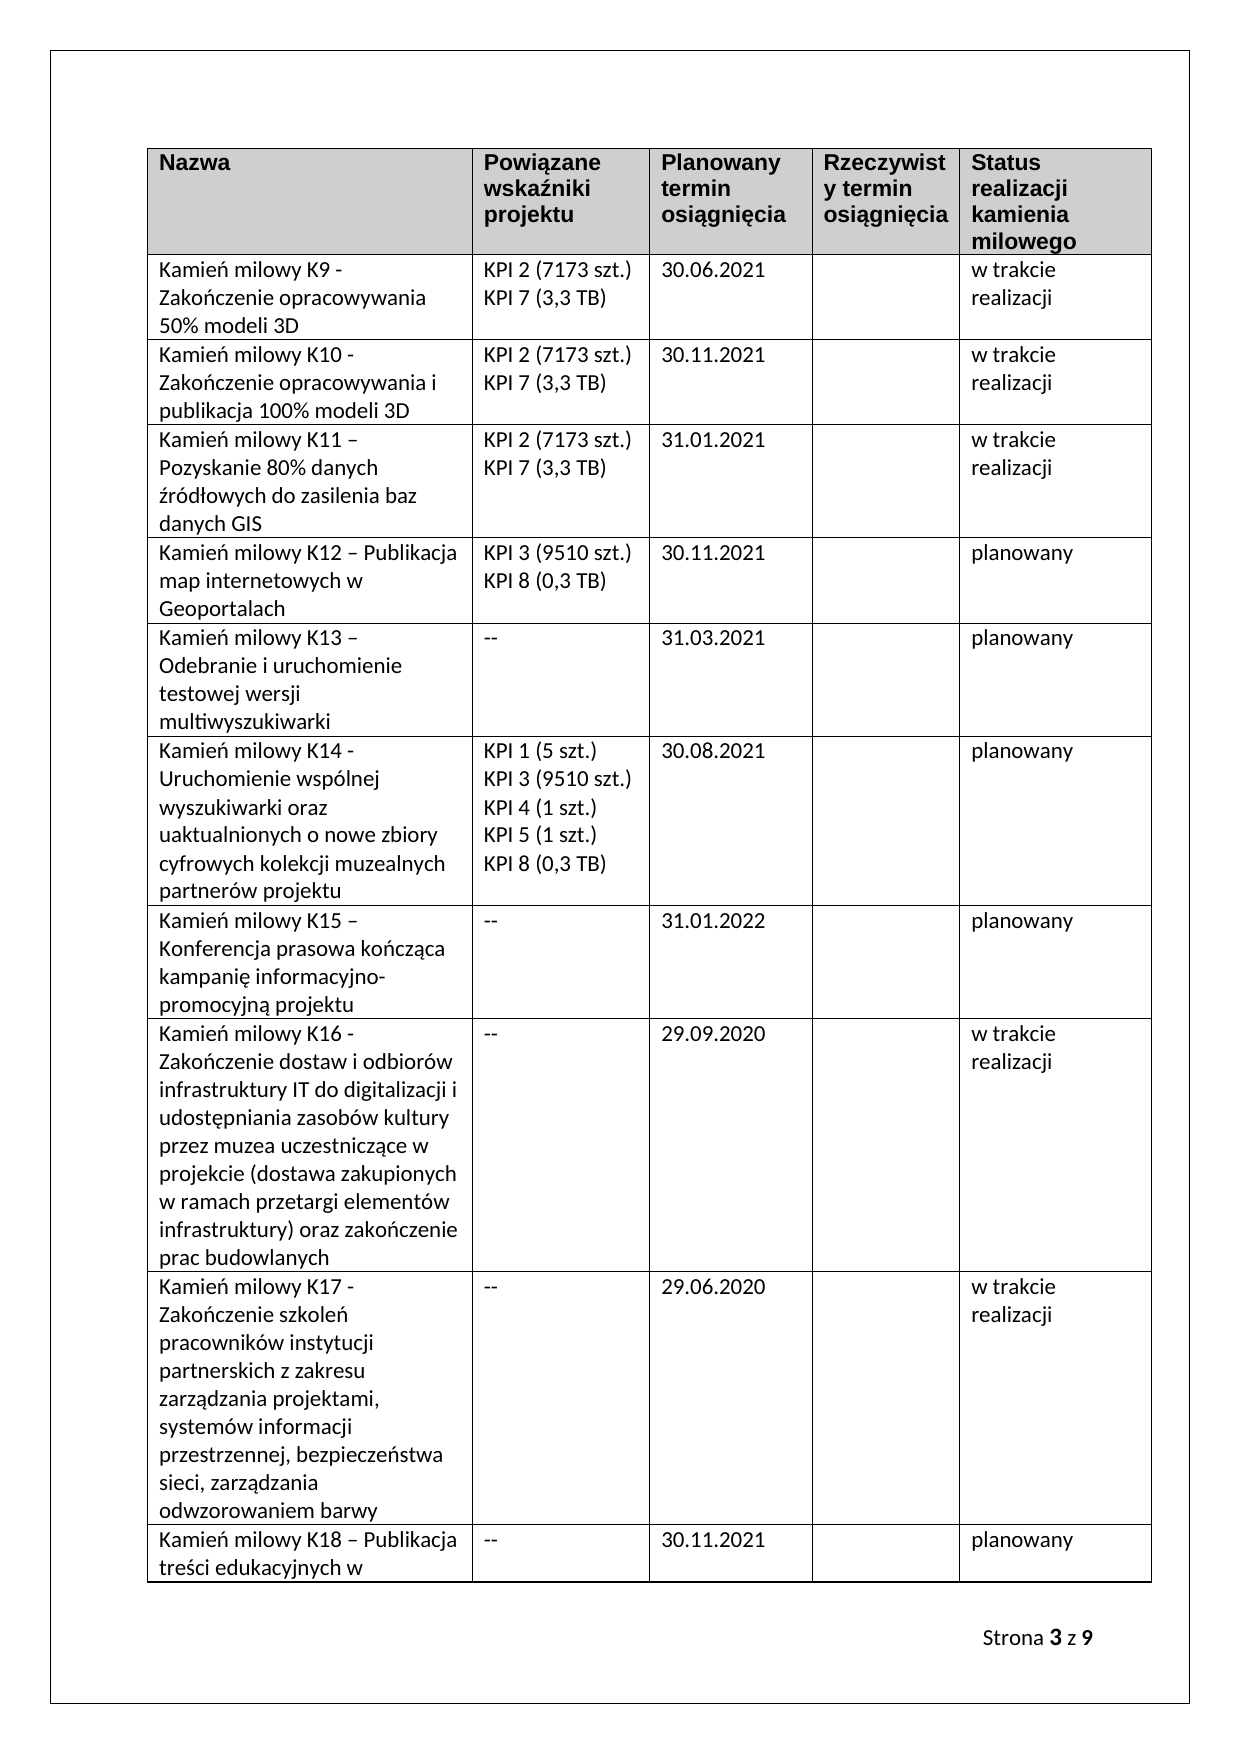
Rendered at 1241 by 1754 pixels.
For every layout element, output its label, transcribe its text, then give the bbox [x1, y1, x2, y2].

table_cell w trakcie realizacji [960, 1019, 1151, 1271]
table_cell KPI 2 (7173 szt.) KPI 7 (3,3 TB) [473, 425, 649, 537]
table_cell [813, 255, 959, 339]
table_cell [813, 340, 959, 424]
table_header Nazwa [148, 149, 472, 254]
table_cell [813, 538, 959, 622]
table_header Rzeczywisty termin osiągnięcia [813, 149, 959, 254]
table_cell planowany [960, 737, 1151, 905]
table_cell -- [473, 1272, 649, 1524]
table_cell [813, 1019, 959, 1271]
table_cell KPI 2 (7173 szt.) KPI 7 (3,3 TB) [473, 255, 649, 339]
table_cell 31.03.2021 [650, 624, 812, 736]
table_cell Kamień milowy K9 - Zakończenie opracowywania 50% modeli 3D [148, 255, 472, 339]
table_cell [813, 425, 959, 537]
table_cell [813, 737, 959, 905]
table_cell 29.06.2020 [650, 1272, 812, 1524]
table_cell w trakcie realizacji [960, 340, 1151, 424]
table_cell [813, 906, 959, 1018]
table_cell KPI 1 (5 szt.) KPI 3 (9510 szt.) KPI 4 (1 szt.) KPI 5 (1 szt.) KPI 8 (0,3 TB) [473, 737, 649, 905]
table_cell 29.09.2020 [650, 1019, 812, 1271]
table_cell 30.11.2021 [650, 340, 812, 424]
table_header Powiązane wskaźniki projektu [473, 149, 649, 254]
table_cell KPI 2 (7173 szt.) KPI 7 (3,3 TB) [473, 340, 649, 424]
table_cell Kamień milowy K17 - Zakończenie szkoleń pracowników instytucji partnerskich z zakresu zarządzania projektami, systemów informacji przestrzennej, bezpieczeństwa sieci, zarządzania odwzorowaniem barwy [148, 1272, 472, 1524]
table_cell Kamień milowy K13 – Odebranie i uruchomienie testowej wersji multiwyszukiwarki [148, 624, 472, 736]
table_cell Kamień milowy K11 – Pozyskanie 80% danych źródłowych do zasilenia baz danych GIS [148, 425, 472, 537]
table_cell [148, 1525, 472, 1581]
table_cell 30.11.2021 [650, 538, 812, 622]
table_cell 30.06.2021 [650, 255, 812, 339]
table_cell [813, 1272, 959, 1524]
table_cell Kamień milowy K10 - Zakończenie opracowywania i publikacja 100% modeli 3D [148, 340, 472, 424]
table_cell w trakcie realizacji [960, 255, 1151, 339]
table_cell w trakcie realizacji [960, 425, 1151, 537]
table_cell w trakcie realizacji [960, 1272, 1151, 1524]
table_cell [813, 624, 959, 736]
table_cell [813, 1525, 959, 1581]
table_cell planowany [960, 906, 1151, 1018]
table_cell Kamień milowy K16 - Zakończenie dostaw i odbiorów infrastruktury IT do digitalizacji i udostępniania zasobów kultury przez muzea uczestniczące w projekcie (dostawa zakupionych w ramach przetargi elementów infrastruktury) oraz zakończenie prac budowlanych [148, 1019, 472, 1271]
table_cell planowany [960, 538, 1151, 622]
table_cell 31.01.2021 [650, 425, 812, 537]
table_cell -- [473, 1019, 649, 1271]
table_header Status realizacji kamienia milowego [960, 149, 1151, 254]
table_cell planowany [960, 1525, 1151, 1581]
table_cell 30.11.2021 [650, 1525, 812, 1581]
table_cell -- [473, 906, 649, 1018]
table_cell Kamień milowy K12 – Publikacja map internetowych w Geoportalach [148, 538, 472, 622]
table_cell KPI 3 (9510 szt.) KPI 8 (0,3 TB) [473, 538, 649, 622]
table_cell 31.01.2022 [650, 906, 812, 1018]
table_cell -- [473, 624, 649, 736]
table_cell Kamień milowy K15 – Konferencja prasowa kończąca kampanię informacyjno-promocyjną projektu [148, 906, 472, 1018]
table_cell -- [473, 1525, 649, 1581]
table_cell 30.08.2021 [650, 737, 812, 905]
table_cell Kamień milowy K14 - Uruchomienie wspólnej wyszukiwarki oraz uaktualnionych o nowe zbiory cyfrowych kolekcji muzealnych partnerów projektu [148, 737, 472, 905]
table_cell planowany [960, 624, 1151, 736]
table_header Planowany termin osiągnięcia [650, 149, 812, 254]
